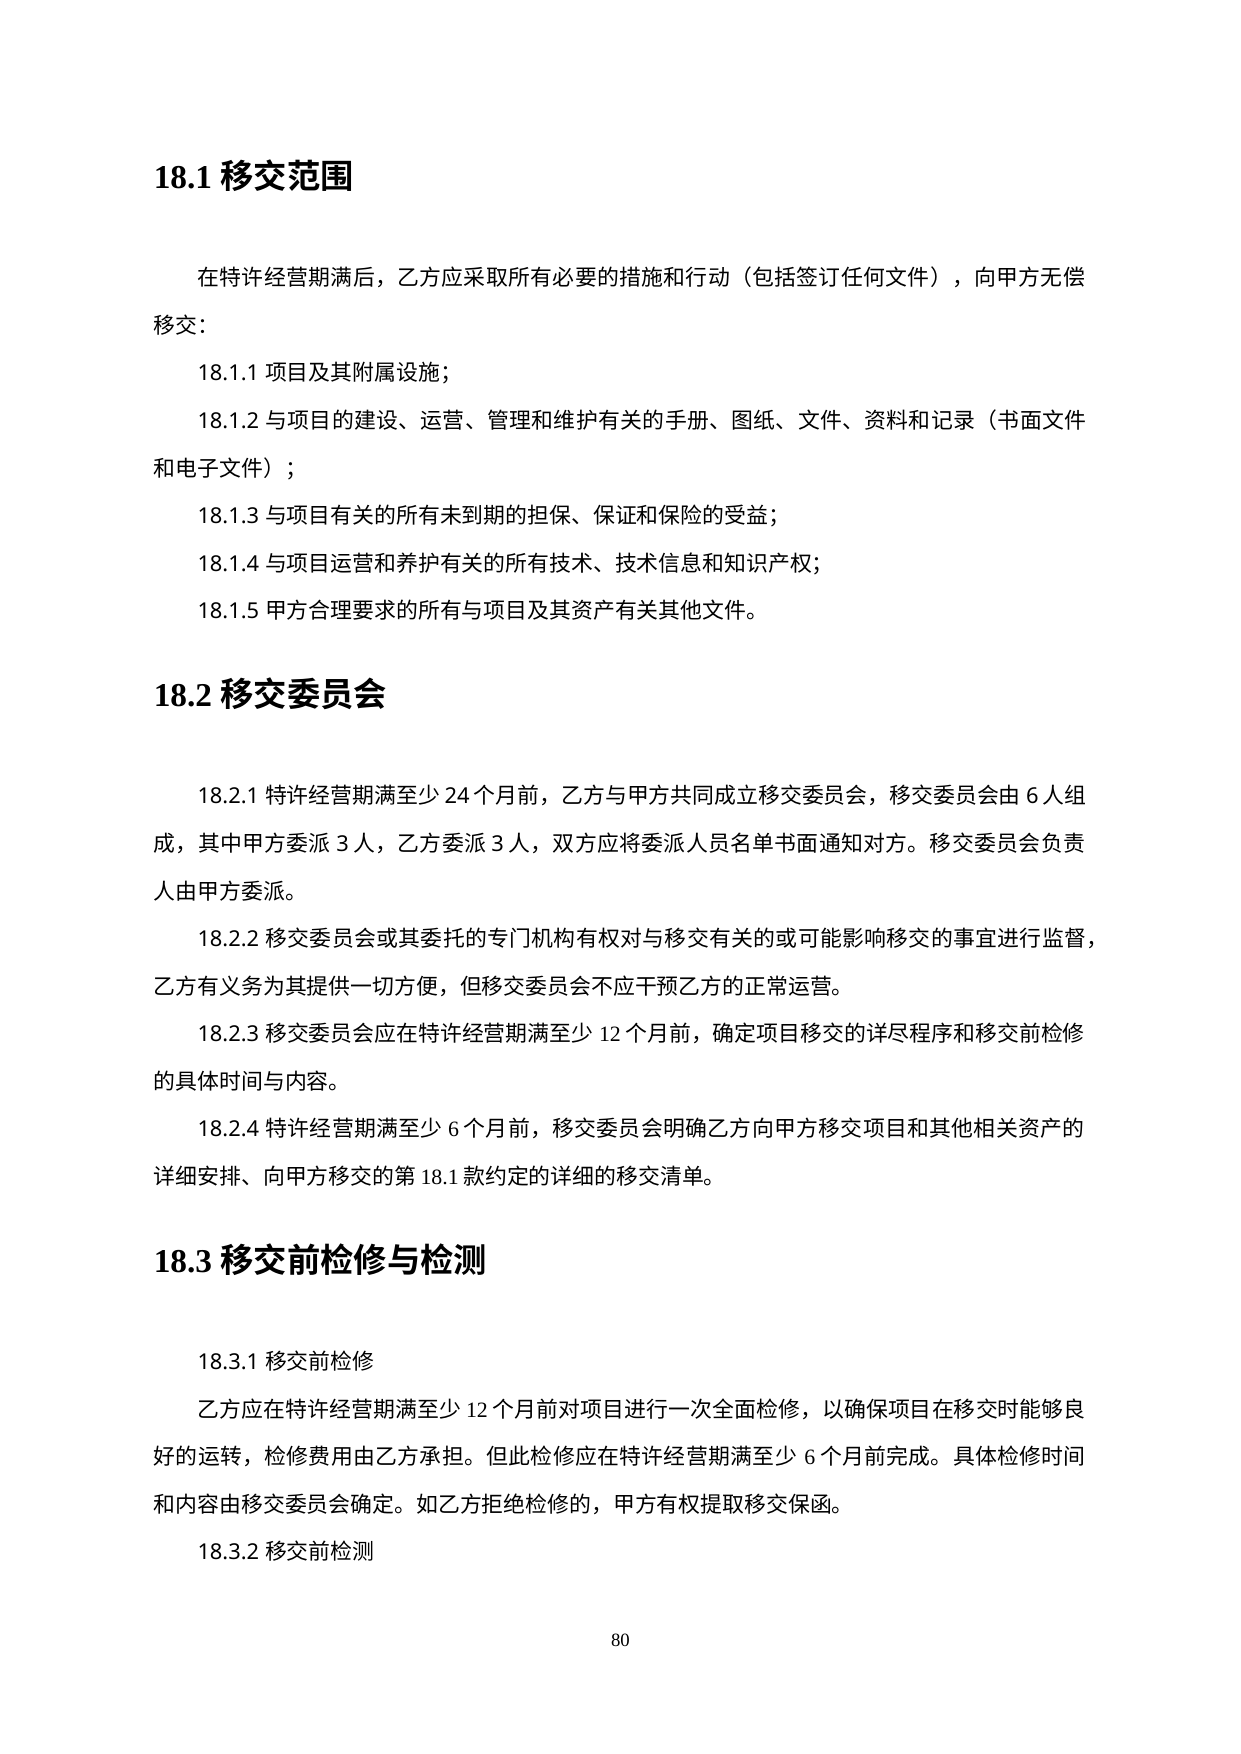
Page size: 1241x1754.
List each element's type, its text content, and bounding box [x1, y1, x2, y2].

text 在特许经营期满后，乙方应采取所有必要的措施和行动（包括签订任何文件），向甲方无偿移交： [153, 260, 1087, 339]
text 18.3.1 移交前检修 [153, 1344, 1087, 1376]
text 18.1.5 甲方合理要求的所有与项目及其资产有关其他文件。 [153, 593, 1087, 625]
text 18.2.1 特许经营期满至少24个月前，乙方与甲方共同成立移交委员会，移交委员会由6人组成，其中甲方委派3人，乙方委派3人，双方应将委派人员名单书面通知对方。移交委员会负责人由甲方委派。 [153, 778, 1087, 905]
text 乙方应在特许经营期满至少12个月前对项目进行一次全面检修，以确保项目在移交时能够良好的运转，检修费用由乙方承担。但此检修应在特许经营期满至少6个月前完成。具体检修时间和内容由移交委员会确定。如乙方拒绝检修的，甲方有权提取移交保函。 [153, 1392, 1087, 1518]
text 18.2.3 移交委员会应在特许经营期满至少12个月前，确定项目移交的详尽程序和移交前检修的具体时间与内容。 [153, 1016, 1087, 1096]
text 18.2.4 特许经营期满至少6个月前，移交委员会明确乙方向甲方移交项目和其他相关资产的详细安排、向甲方移交的第18.1款约定的详细的移交清单。 [153, 1111, 1087, 1191]
text 18.1.4 与项目运营和养护有关的所有技术、技术信息和知识产权； [153, 546, 1087, 577]
text 18.1.1 项目及其附属设施； [153, 355, 1087, 387]
text 18.1.3 与项目有关的所有未到期的担保、保证和保险的受益； [153, 498, 1087, 530]
text 18.2.2 移交委员会或其委托的专门机构有权对与移交有关的或可能影响移交的事宜进行监督，乙方有义务为其提供一切方便，但移交委员会不应干预乙方的正常运营。 [153, 921, 1087, 1000]
subtitle 18.2 移交委员会 [153, 668, 1087, 716]
subtitle 18.3 移交前检修与检测 [153, 1233, 1087, 1282]
text 18.3.2 移交前检测 [153, 1534, 1087, 1566]
subtitle 18.1 移交范围 [153, 150, 1087, 198]
text 18.1.2 与项目的建设、运营、管理和维护有关的手册、图纸、文件、资料和记录（书面文件和电子文件）； [153, 403, 1087, 482]
